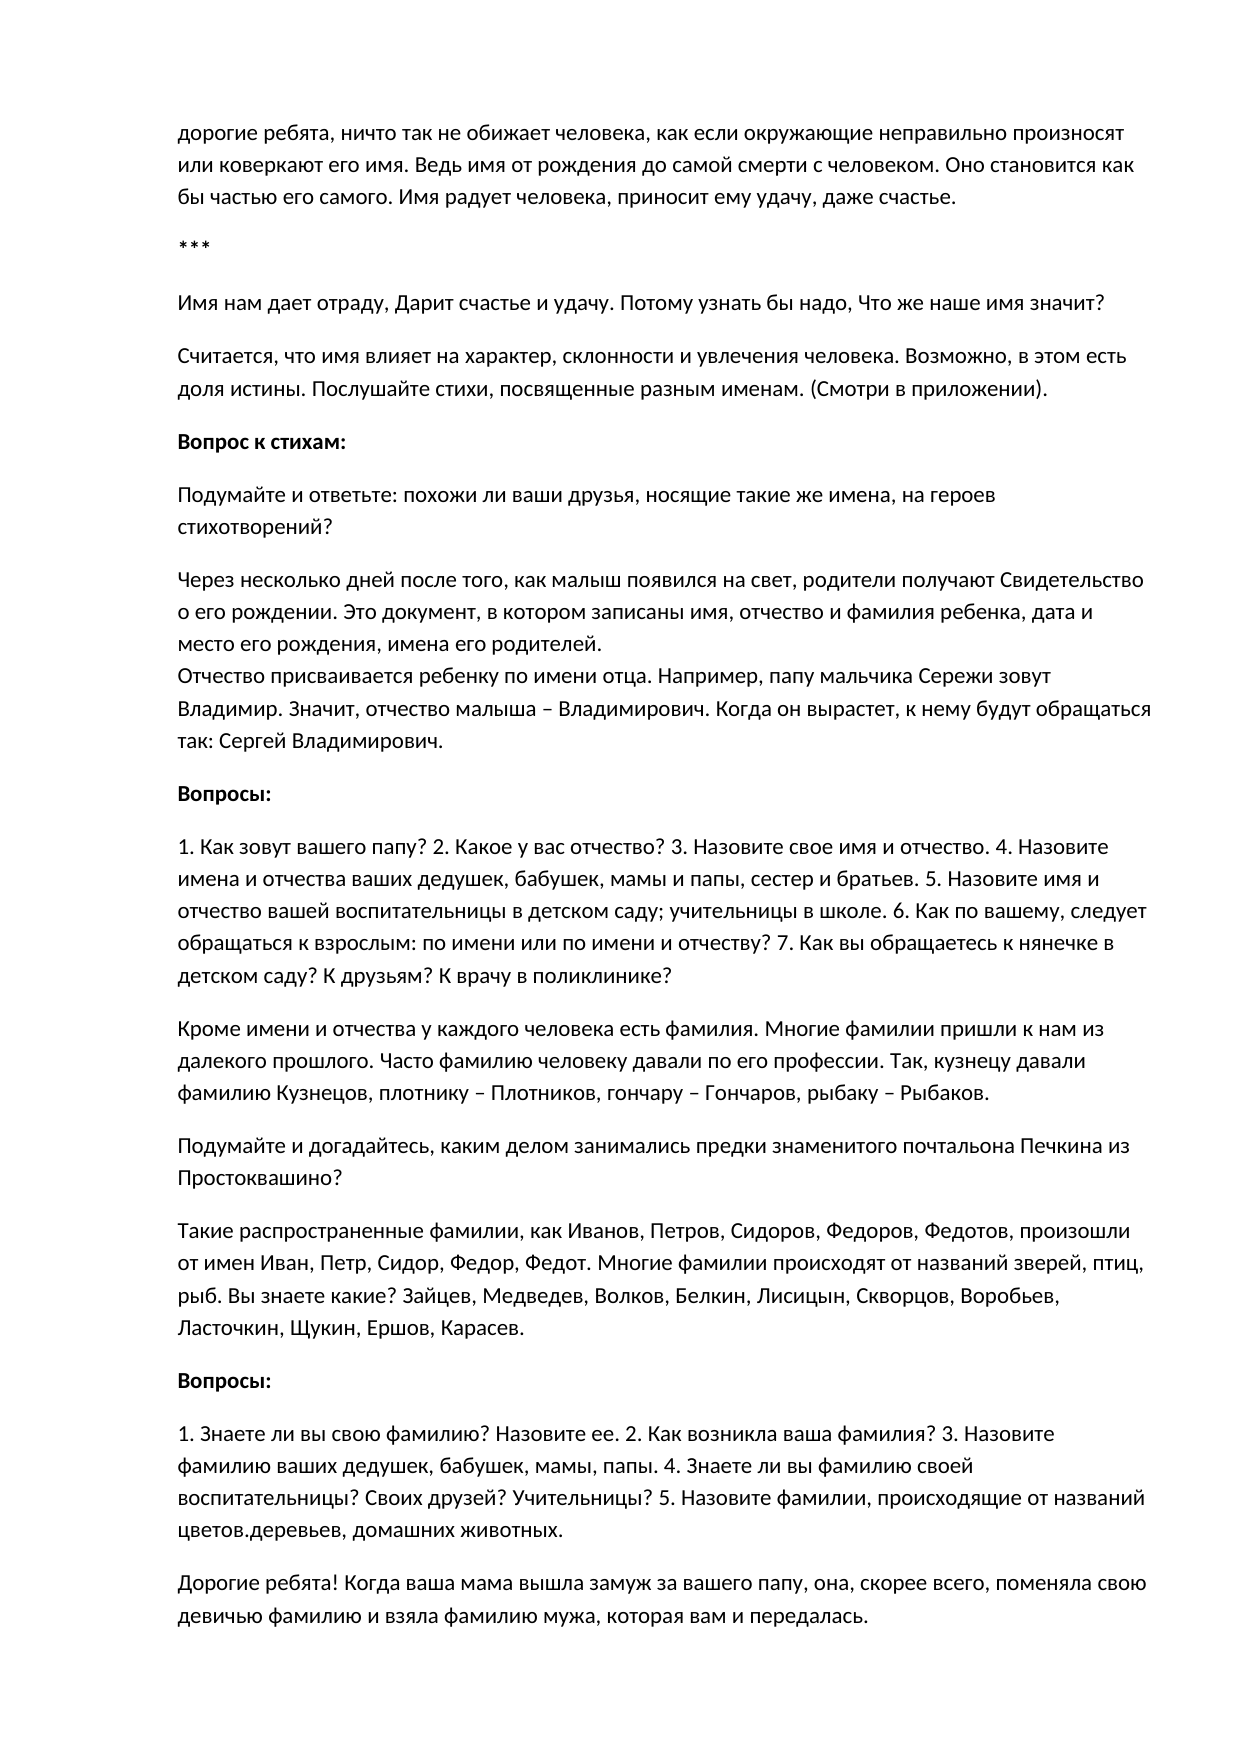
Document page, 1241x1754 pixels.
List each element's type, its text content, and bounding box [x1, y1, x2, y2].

text Такие распространенные фамилии, как Иванов, Петров, Сидоров, Федоров, Федотов, произошли от имен Иван, Петр, Сидор, Федор, Федот. Многие фамилии происходят от названий зверей, птиц, рыб. Вы знаете какие? Зайцев, Медведев, Волков, Белкин, Лисицын, Скворцов, Воробьев, Ласточкин, Щукин, Ершов, Карасев. [177, 1216, 1152, 1341]
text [177, 1568, 1152, 1629]
text Подумайте и ответьте: похожи ли ваши друзья, носящие такие же имена, на героев стихотворений? [177, 480, 1152, 540]
text Вопрос к стихам: [177, 427, 1152, 455]
text Подумайте и догадайтесь, каким делом занимались предки знаменитого почтальона Печкина из Простоквашино? [177, 1131, 1152, 1191]
text *** [177, 236, 1152, 263]
text Вопросы: [177, 779, 1152, 807]
text Через несколько дней после того, как малыш появился на свет, родители получают Свидетельство о его рождении. Это документ, в котором записаны имя, отчество и фамилия ребенка, дата и место его рождения, имена его родителей. Отчество присваивается ребенку по имени отца. Например, папу мальчика Сережи зовут Владимир. Значит, отчество малыша – Владимирович. Когда он вырастет, к нему будут обращаться так: Сергей Владимирович. [177, 565, 1152, 754]
text 1. Как зовут вашего папу? 2. Какое у вас отчество? 3. Назовите свое имя и отчество. 4. Назовите имена и отчества ваших дедушек, бабушек, мамы и папы, сестер и братьев. 5. Назовите имя и отчество вашей воспитательницы в детском саду; учительницы в школе. 6. Как по вашему, следует обращаться к взрослым: по имени или по имени и отчеству? 7. Как вы обращаетесь к нянечке в детском саду? К друзьям? К врачу в поликлинике? [177, 832, 1152, 989]
text Имя нам дает отраду, Дарит счастье и удачу. Потому узнать бы надо, Что же наше имя значит? [177, 288, 1152, 317]
text Вопросы: [177, 1366, 1152, 1394]
text Считается, что имя влияет на характер, склонности и увлечения человека. Возможно, в этом есть доля истины. Послушайте стихи, посвященные разным именам. (Смотри в приложении). [177, 342, 1152, 402]
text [177, 118, 1152, 211]
text 1. Знаете ли вы свою фамилию? Назовите ее. 2. Как возникла ваша фамилия? 3. Назовите фамилию ваших дедушек, бабушек, мамы, папы. 4. Знаете ли вы фамилию своей воспитательницы? Своих друзей? Учительницы? 5. Назовите фамилии, происходящие от названий цветов.деревьев, домашних животных. [177, 1419, 1152, 1543]
text Кроме имени и отчества у каждого человека есть фамилия. Многие фамилии пришли к нам из далекого прошлого. Часто фамилию человеку давали по его профессии. Так, кузнецу давали фамилию Кузнецов, плотнику – Плотников, гончару – Гончаров, рыбаку – Рыбаков. [177, 1014, 1152, 1106]
